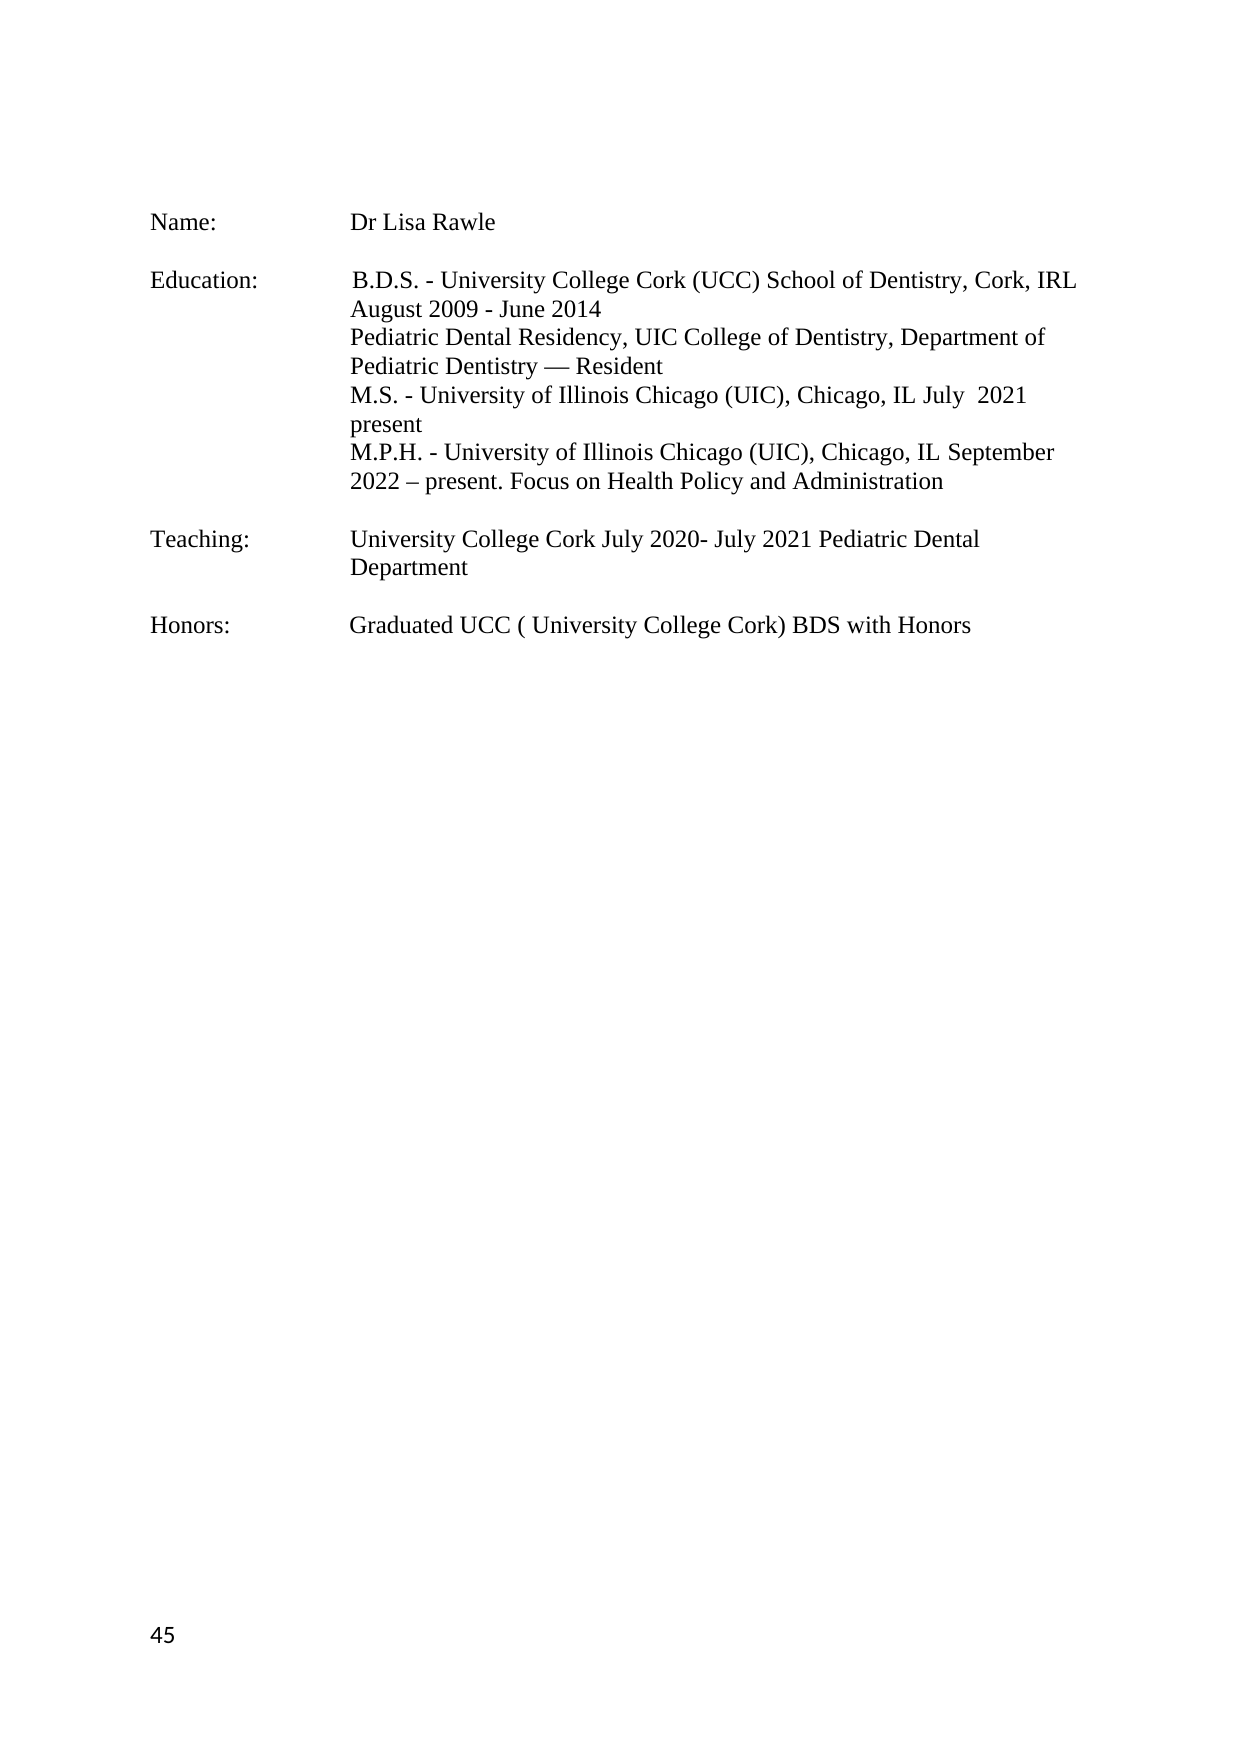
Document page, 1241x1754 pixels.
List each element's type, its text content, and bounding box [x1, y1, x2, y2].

text M.P.H. - University of Illinois Chicago (UIC), Chicago, IL September [150, 437, 1090, 466]
text Department [150, 552, 1090, 581]
text 2022 – present. Focus on Health Policy and Administration [150, 466, 1090, 495]
text Education: B.D.S. - University College Cork (UCC) School of Dentistry, Cork, IRL [150, 265, 1090, 294]
text Pediatric Dental Residency, UIC College of Dentistry, Department of [150, 322, 1090, 351]
text Teaching: University College Cork July 2020- July 2021 Pediatric Dental [150, 524, 1090, 552]
text August 2009 - June 2014 [150, 294, 1090, 322]
text present [150, 409, 1090, 437]
text Honors: Graduated UCC ( University College Cork) BDS with Honors [150, 610, 1090, 639]
text Pediatric Dentistry — Resident [150, 351, 1090, 380]
text M.S. - University of Illinois Chicago (UIC), Chicago, IL July 2021 [150, 380, 1090, 409]
text Name: Dr Lisa Rawle [150, 207, 1090, 236]
